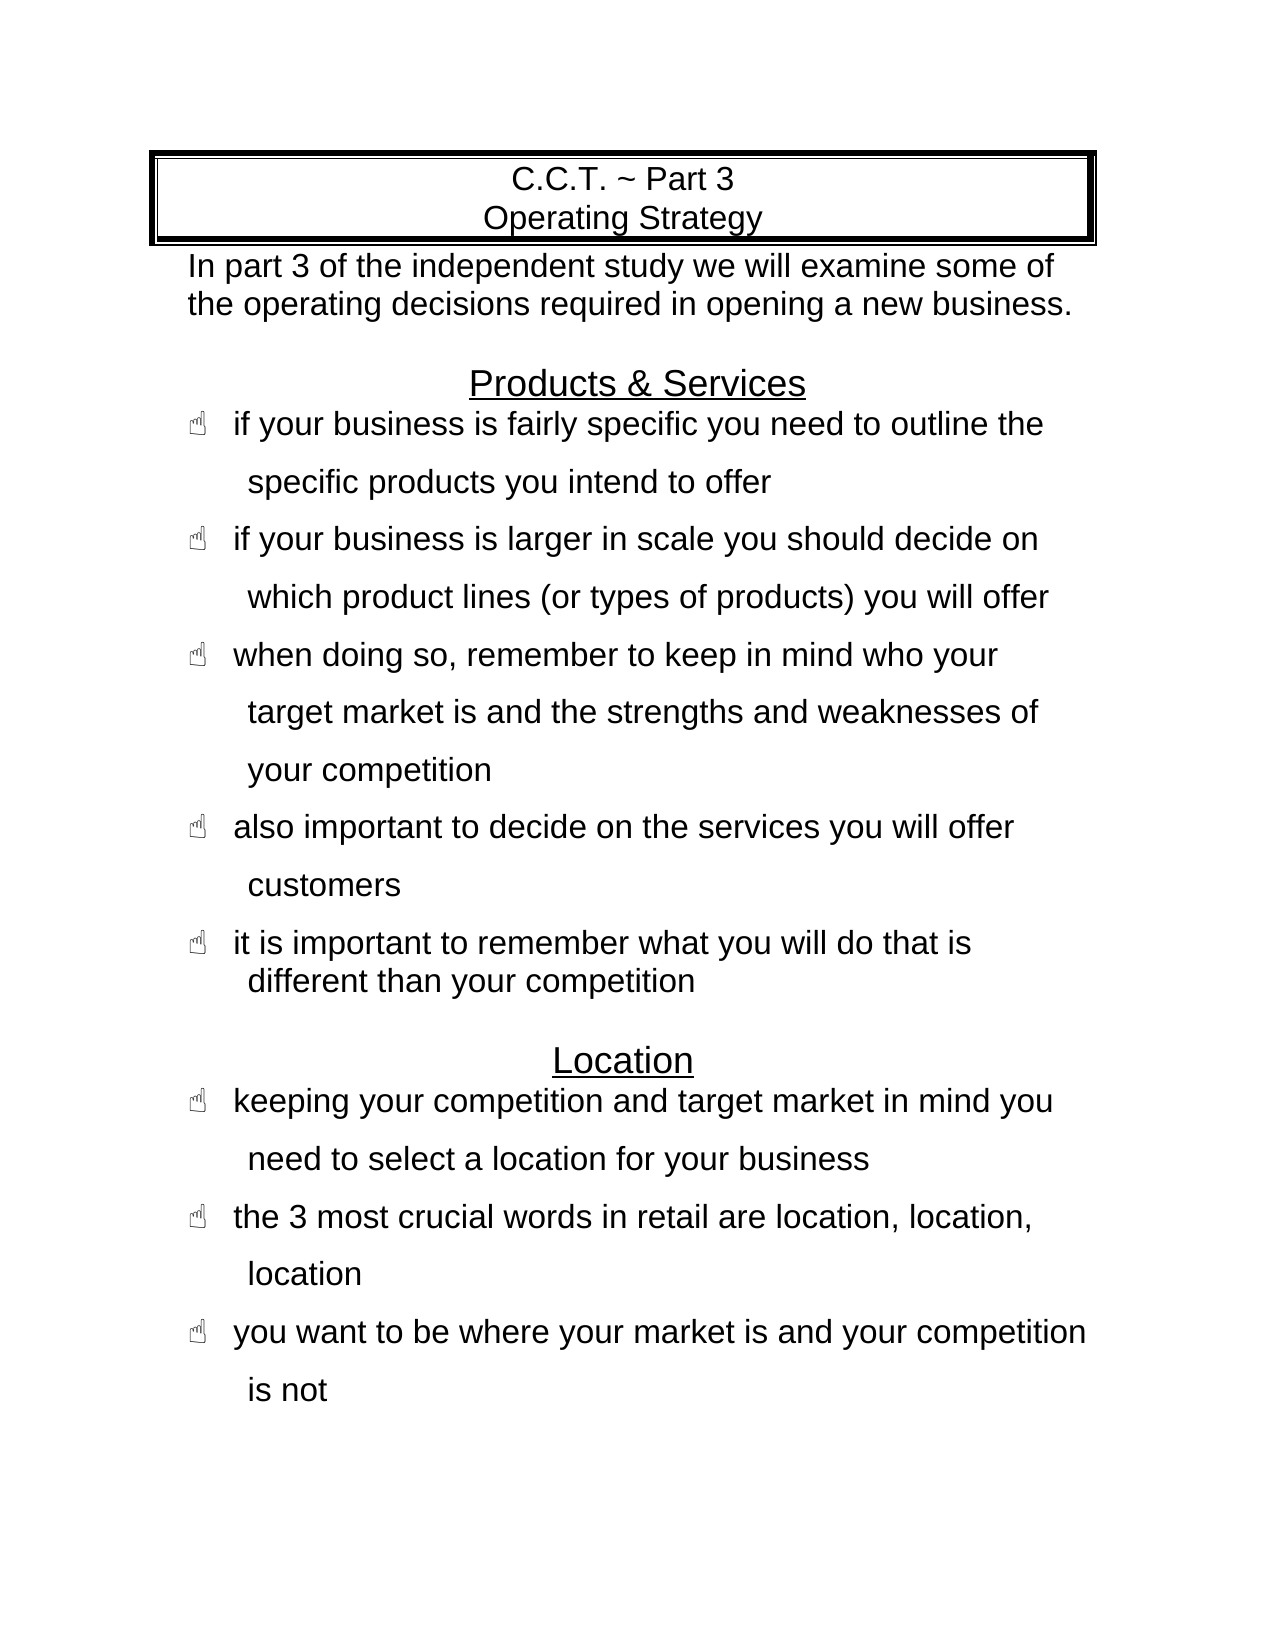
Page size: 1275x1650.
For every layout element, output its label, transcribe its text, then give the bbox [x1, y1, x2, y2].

list it is important to remember what you will do that is different than your competition [187, 923, 1087, 1000]
list if your business is larger in scale you should decide on which product lines (or types of products) you will offer [187, 519, 1087, 616]
list keeping your competition and target market in mind you need to select a location for your business [187, 1081, 1087, 1178]
text In part 3 of the independent study we will examine some of the operating decisions required in opening a new business. [187, 246, 1087, 322]
list you want to be where your market is and your competition is not [187, 1312, 1087, 1408]
list the 3 most crucial words in retail are location, location, location [187, 1197, 1087, 1293]
text Location [158, 1038, 1087, 1081]
text Products & Services [187, 361, 1087, 404]
list also important to decide on the services you will offer customers [187, 808, 1087, 904]
text Operating Strategy [158, 188, 1087, 236]
list if your business is fairly specific you need to outline the specific products you intend to offer [187, 404, 1087, 500]
list when doing so, remember to keep in mind who your target market is and the strengths and weaknesses of your competition [187, 635, 1087, 788]
text C.C.T. ~ Part 3 [158, 159, 1087, 188]
